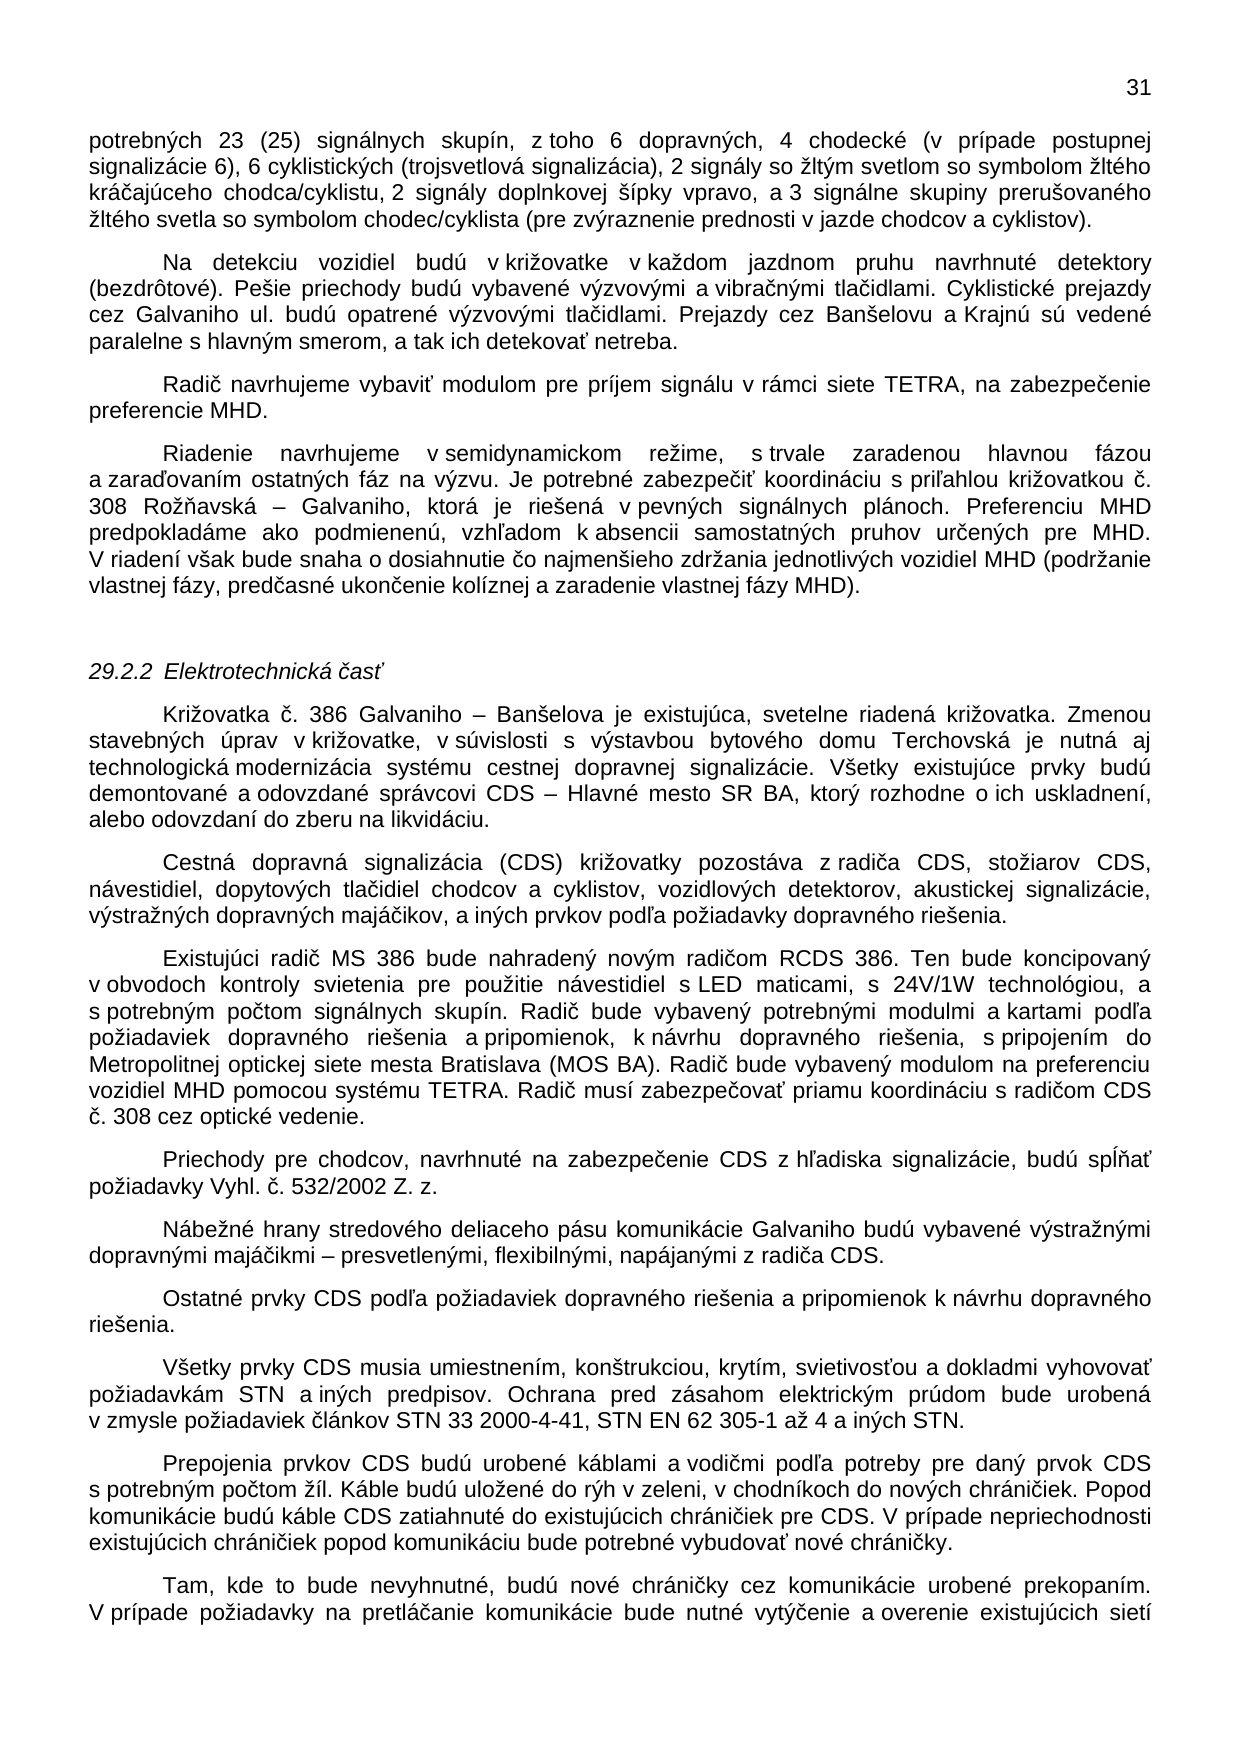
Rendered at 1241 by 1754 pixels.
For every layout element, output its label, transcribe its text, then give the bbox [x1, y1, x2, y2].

text Cestná dopravná signalizácia (CDS) križovatky pozostáva z radiča CDS, stožiarov CDS, návestidiel, dopytových tlačidiel chodcov a cyklistov, vozidlových detektorov, akustickej signalizácie, výstražných dopravných majáčikov, a iných prvkov podľa požiadavky dopravného riešenia. [89, 849, 1152, 928]
text Riadenie navrhujeme v semidynamickom režime, s trvale zaradenou hlavnou fázou a zaraďovaním ostatných fáz na výzvu. Je potrebné zabezpečiť koordináciu s priľahlou križovatkou č. 308 Rožňavská – Galvaniho, ktorá je riešená v pevných signálnych plánoch. Preferenciu MHD predpokladáme ako podmienenú, vzhľadom k absencii samostatných pruhov určených pre MHD. V riadení však bude snaha o dosiahnutie čo najmenšieho zdržania jednotlivých vozidiel MHD (podržanie vlastnej fázy, predčasné ukončenie kolíznej a zaradenie vlastnej fázy MHD). [89, 440, 1152, 598]
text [89, 127, 1152, 232]
text Radič navrhujeme vybaviť modulom pre príjem signálu v rámci siete TETRA, na zabezpečenie preferencie MHD. [89, 371, 1152, 423]
text Existujúci radič MS 386 bude nahradený novým radičom RCDS 386. Ten bude koncipovaný v obvodoch kontroly svietenia pre použitie návestidiel s LED maticami, s 24V/1W technológiou, a s potrebným počtom signálnych skupín. Radič bude vybavený potrebnými modulmi a kartami podľa požiadaviek dopravného riešenia a pripomienok, k návrhu dopravného riešenia, s pripojením do Metropolitnej optickej siete mesta Bratislava (MOS BA). Radič bude vybavený modulom na preferenciu vozidiel MHD pomocou systému TETRA. Radič musí zabezpečovať priamu koordináciu s radičom CDS č. 308 cez optické vedenie. [89, 945, 1152, 1129]
text Všetky prvky CDS musia umiestnením, konštrukciou, krytím, svietivosťou a dokladmi vyhovovať požiadavkám STN a iných predpisov. Ochrana pred zásahom elektrickým prúdom bude urobená v zmysle požiadaviek článkov STN 33 2000-4-41, STN EN 62 305-1 až 4 a iných STN. [89, 1354, 1152, 1433]
text Na detekciu vozidiel budú v križovatke v každom jazdnom pruhu navrhnuté detektory (bezdrôtové). Pešie priechody budú vybavené výzvovými a vibračnými tlačidlami. Cyklistické prejazdy cez Galvaniho ul. budú opatrené výzvovými tlačidlami. Prejazdy cez Banšelovu a Krajnú sú vedené paralelne s hlavným smerom, a tak ich detekovať netreba. [89, 249, 1152, 354]
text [89, 1572, 1152, 1625]
subtitle Elektrotechnická časť [89, 658, 1152, 684]
text Prepojenia prvkov CDS budú urobené káblami a vodičmi podľa potreby pre daný prvok CDS s potrebným počtom žíl. Káble budú uložené do rýh v zeleni, v chodníkoch do nových chráničiek. Popod komunikácie budú káble CDS zatiahnuté do existujúcich chráničiek pre CDS. V prípade nepriechodnosti existujúcich chráničiek popod komunikáciu bude potrebné vybudovať nové chráničky. [89, 1450, 1152, 1556]
text Križovatka č. 386 Galvaniho – Banšelova je existujúca, svetelne riadená križovatka. Zmenou stavebných úprav v križovatke, v súvislosti s výstavbou bytového domu Terchovská je nutná aj technologická modernizácia systému cestnej dopravnej signalizácie. Všetky existujúce prvky budú demontované a odovzdané správcovi CDS – Hlavné mesto SR BA, ktorý rozhodne o ich uskladnení, alebo odovzdaní do zberu na likvidáciu. [89, 701, 1152, 833]
text Priechody pre chodcov, navrhnuté na zabezpečenie CDS z hľadiska signalizácie, budú spĺňať požiadavky Vyhl. č. 532/2002 Z. z. [89, 1146, 1152, 1199]
text Ostatné prvky CDS podľa požiadaviek dopravného riešenia a pripomienok k návrhu dopravného riešenia. [89, 1285, 1152, 1338]
text Nábežné hrany stredového deliaceho pásu komunikácie Galvaniho budú vybavené výstražnými dopravnými majáčikmi – presvetlenými, flexibilnými, napájanými z radiča CDS. [89, 1216, 1152, 1268]
